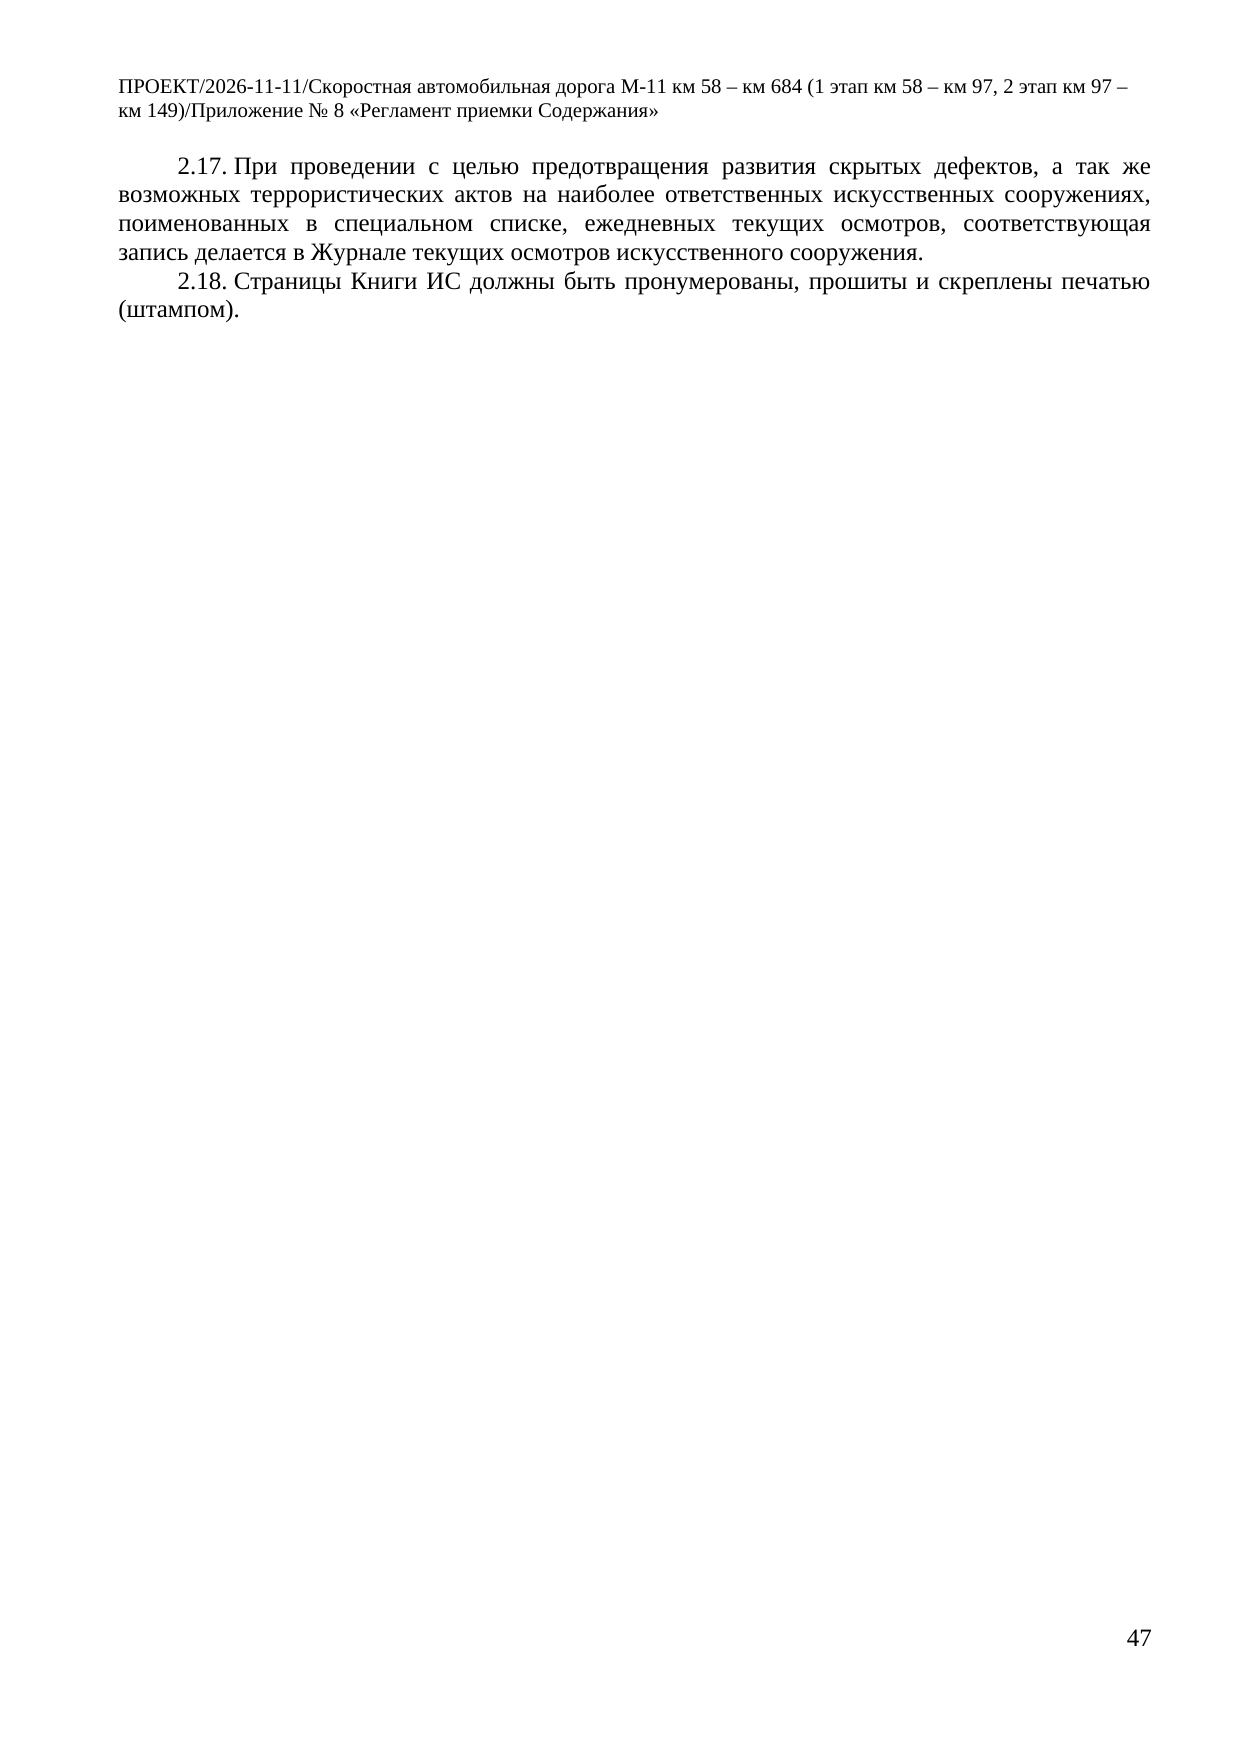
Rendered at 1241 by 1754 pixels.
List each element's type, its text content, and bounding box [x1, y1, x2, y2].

list Страницы Книги ИС должны быть пронумерованы, прошиты и скреплены печатью (штампом). [118, 266, 1152, 323]
list При проведении с целью предотвращения развития скрытых дефектов, а так же возможных террористических актов на наиболее ответственных искусственных сооружениях, поименованных в специальном списке, ежедневных текущих осмотров, соответствующая запись делается в Журнале текущих осмотров искусственного сооружения. [118, 151, 1152, 266]
